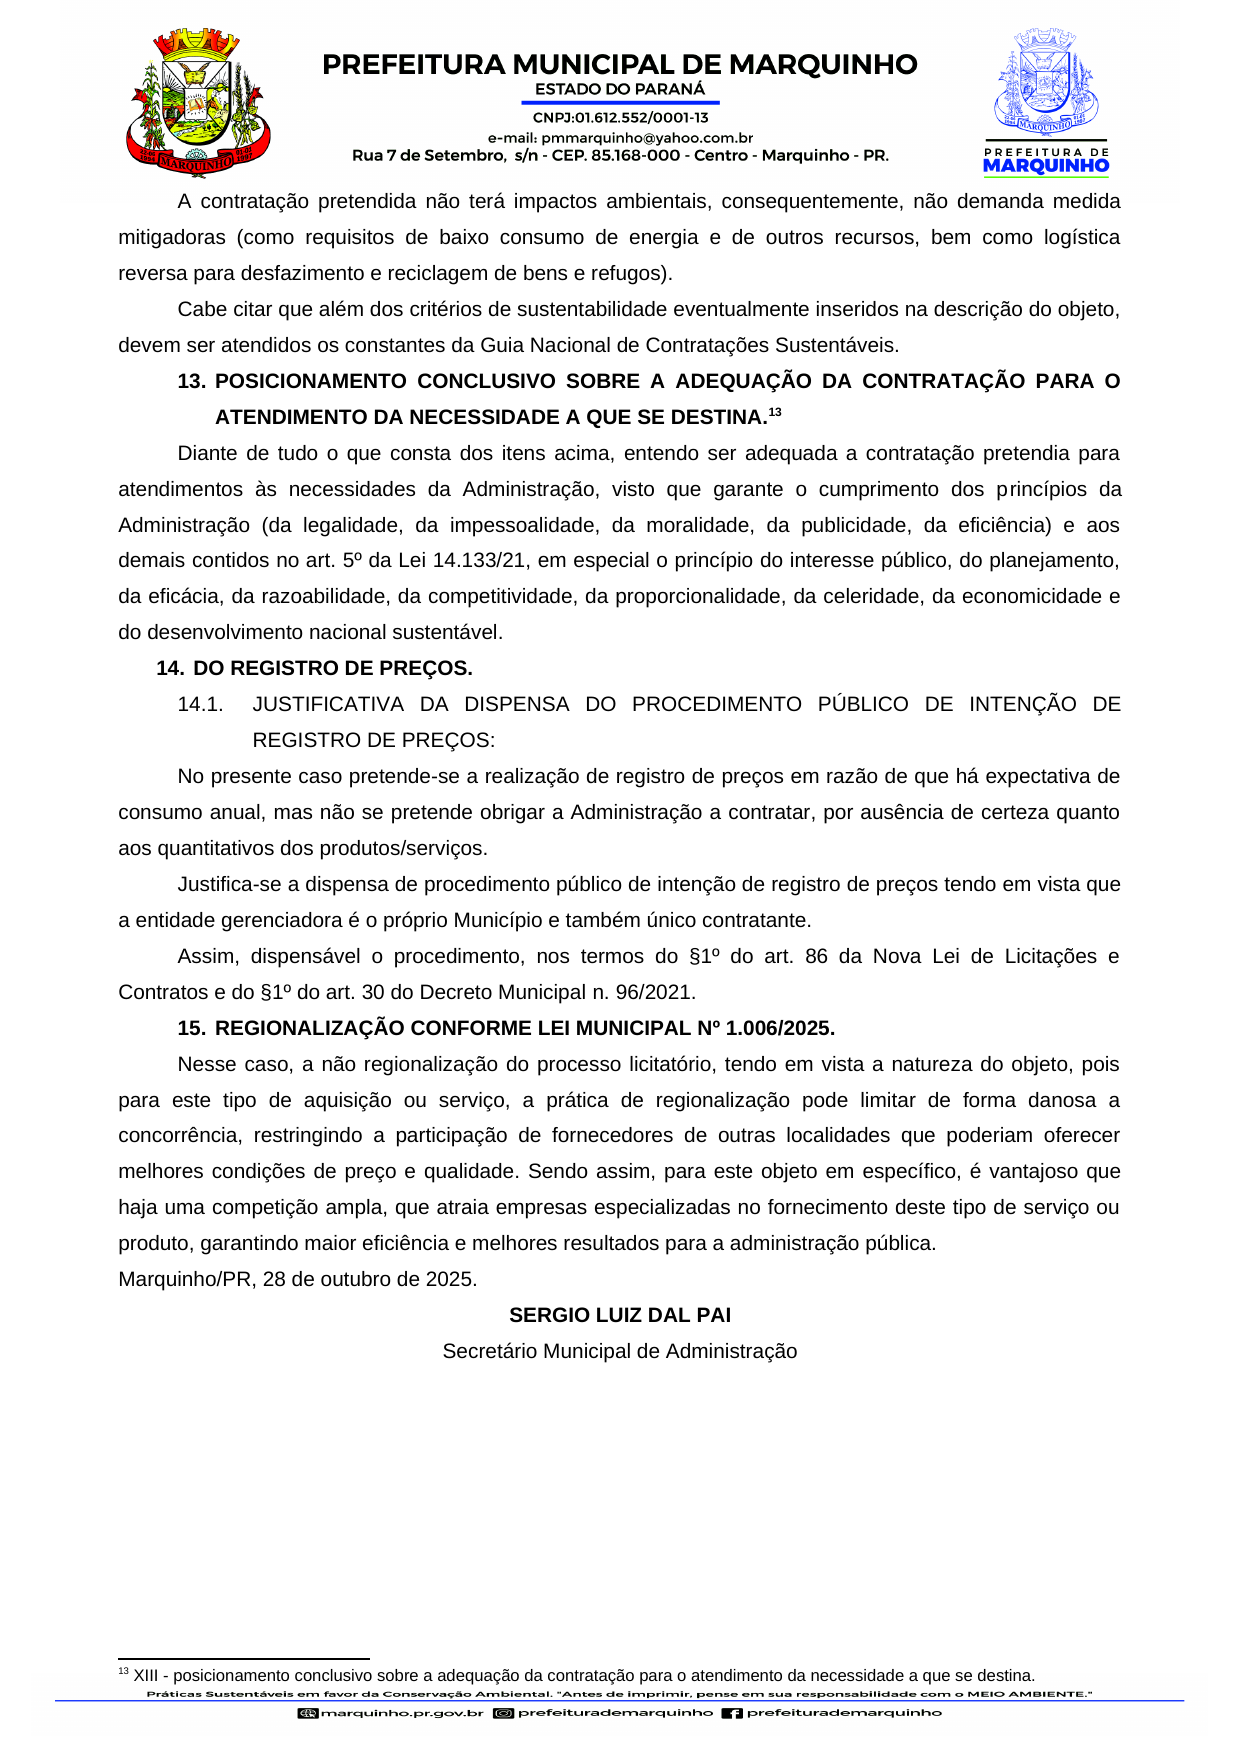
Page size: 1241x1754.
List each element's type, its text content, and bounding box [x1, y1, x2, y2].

text Secretário Municipal de Administração [118, 1339, 1122, 1363]
list JUSTIFICATIVA DA DISPENSA DO PROCEDIMENTO PÚBLICO DE INTENÇÃO DE REGISTRO DE PREÇOS: [177, 692, 1122, 752]
text DO REGISTRO DE PREÇOS. [156, 656, 1122, 680]
text SERGIO LUIZ DAL PAI [118, 1303, 1122, 1327]
list REGIONALIZAÇÃO CONFORME LEI MUNICIPAL Nº 1.006/2025. [177, 1016, 1122, 1039]
text Diante de tudo o que consta dos itens acima, entendo ser adequada a contratação pretendia para atendimentos às necessidades da Administração, visto que garante o cumprimento dos princípios da Administração (da legalidade, da impessoalidade, da moralidade, da publicidade, da eficiência) e aos demais contidos no art. 5º da Lei 14.133/21, em especial o princípio do interesse público, do planejamento, da eficácia, da razoabilidade, da competitividade, da proporcionalidade, da celeridade, da economicidade e do desenvolvimento nacional sustentável. [118, 441, 1122, 644]
picture [31, 1673, 1208, 1736]
text A contratação pretendida não terá impactos ambientais, consequentemente, não demanda medida mitigadoras (como requisitos de baixo consumo de energia e de outros recursos, bem como logística reversa para desfazimento e reciclagem de bens e refugos). [118, 189, 1122, 285]
text No presente caso pretende-se a realização de registro de preços em razão de que há expectativa de consumo anual, mas não se pretende obrigar a Administração a contratar, por ausência de certeza quanto aos quantitativos dos produtos/serviços. [118, 764, 1122, 860]
text Assim, dispensável o procedimento, nos termos do §1º do art. 86 da Nova Lei de Licitações e Contratos e do §1º do art. 30 do Decreto Municipal n. 96/2021. [118, 944, 1122, 1003]
text Marquinho/PR, 28 de outubro de 2025. [118, 1267, 1122, 1291]
picture [60, 0, 1181, 203]
text POSICIONAMENTO CONCLUSIVO SOBRE A ADEQUAÇÃO DA CONTRATAÇÃO PARA O ATENDIMENTO DA NECESSIDADE A QUE SE DESTINA. [177, 369, 1122, 428]
text Cabe citar que além dos critérios de sustentabilidade eventualmente inseridos na descrição do objeto, devem ser atendidos os constantes da Guia Nacional de Contratações Sustentáveis. [118, 297, 1122, 357]
list Nesse caso, a não regionalização do processo licitatório, tendo em vista a natureza do objeto, pois para este tipo de aquisição ou serviço, a prática de regionalização pode limitar de forma danosa a concorrência, restringindo a participação de fornecedores de outras localidades que poderiam oferecer melhores condições de preço e qualidade. Sendo assim, para este objeto em específico, é vantajoso que haja uma competição ampla, que atraia empresas especializadas no fornecimento deste tipo de serviço ou produto, garantindo maior eficiência e melhores resultados para a administração pública. [118, 1051, 1122, 1255]
text Justifica-se a dispensa de procedimento público de intenção de registro de preços tendo em vista que a entidade gerenciadora é o próprio Município e também único contratante. [118, 872, 1122, 932]
